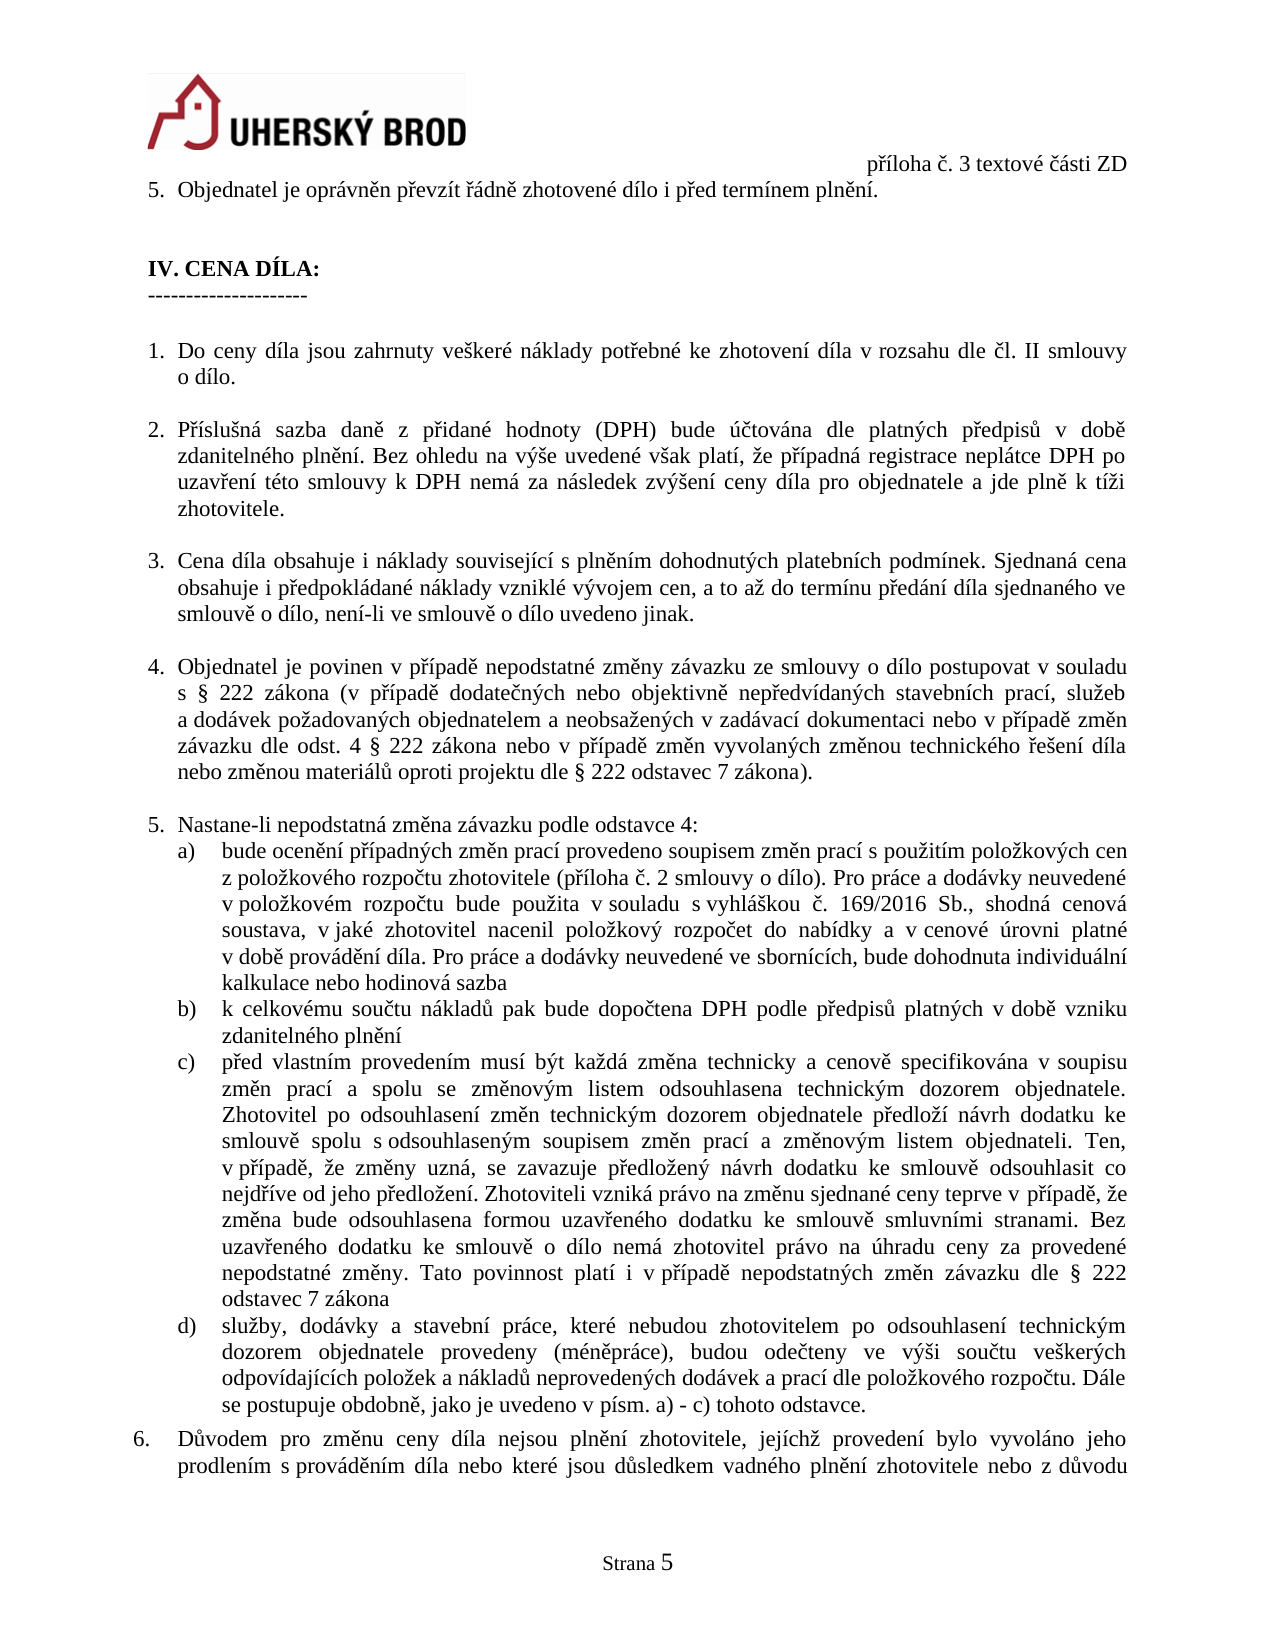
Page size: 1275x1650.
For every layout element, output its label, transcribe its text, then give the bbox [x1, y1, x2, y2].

list služby, dodávky a stavební práce, které nebudou zhotovitelem po odsouhlasení technickým dozorem objednatele provedeny (méněpráce), budou odečteny ve výši součtu veškerých odpovídajících položek a nákladů neprovedených dodávek a prací dle položkového rozpočtu. Dále se postupuje obdobně, jako je uvedeno v písm. a) - c) tohoto odstavce. [177, 1312, 1127, 1417]
list Příslušná sazba daně z přidané hodnoty (DPH) bude účtována dle platných předpisů v době zdanitelného plnění. Bez ohledu na výše uvedené však platí, že případná registrace neplátce DPH po uzavření této smlouvy k DPH nemá za následek zvýšení ceny díla pro objednatele a jde plně k tíži zhotovitele. [148, 416, 1127, 521]
list Objednatel je oprávněn převzít řádně zhotovené dílo i před termínem plnění. [148, 176, 1127, 202]
text --------------------- [148, 282, 1137, 337]
list před vlastním provedením musí být každá změna technicky a cenově specifikována v soupisu změn prací a spolu se změnovým listem odsouhlasena technickým dozorem objednatele. Zhotovitel po odsouhlasení změn technickým dozorem objednatele předloží návrh dodatku ke smlouvě spolu s odsouhlaseným soupisem změn prací a změnovým listem objednateli. Ten, v případě, že změny uzná, se zavazuje předložený návrh dodatku ke smlouvě odsouhlasit co nejdříve od jeho předložení. Zhotoviteli vzniká právo na změnu sjednané ceny teprve v případě, že změna bude odsouhlasena formou uzavřeného dodatku ke smlouvě smluvními stranami. Bez uzavřeného dodatku ke smlouvě o dílo nemá zhotovitel právo na úhradu ceny za provedené nepodstatné změny. Tato povinnost platí i v případě nepodstatných změn závazku dle § 222 odstavec 7 zákona [177, 1048, 1127, 1312]
list Do ceny díla jsou zahrnuty veškeré náklady potřebné ke zhotovení díla v rozsahu dle čl. II smlouvy o dílo. [148, 337, 1127, 389]
list Nastane-li nepodstatná změna závazku podle odstavce 4: [148, 811, 1127, 837]
list k celkovému součtu nákladů pak bude dopočtena DPH podle předpisů platných v době vzniku zdanitelného plnění [177, 996, 1127, 1048]
picture [147, 73, 466, 150]
list Objednatel je povinen v případě nepodstatné změny závazku ze smlouvy o dílo postupovat v souladu s § 222 zákona (v případě dodatečných nebo objektivně nepředvídaných stavebních prací, služeb a dodávek požadovaných objednatelem a neobsažených v zadávací dokumentaci nebo v případě změn závazku dle odst. 4 § 222 zákona nebo v případě změn vyvolaných změnou technického řešení díla nebo změnou materiálů oproti projektu dle § 222 odstavec 7 zákona). [148, 653, 1127, 785]
text IV. CENA DÍLA: [148, 255, 1137, 282]
list bude ocenění případných změn prací provedeno soupisem změn prací s použitím položkových cen z položkového rozpočtu zhotovitele (příloha č. 2 smlouvy o dílo). Pro práce a dodávky neuvedené v položkovém rozpočtu bude použita v souladu s vyhláškou č. 169/2016 Sb., shodná cenová soustava, v jaké zhotovitel nacenil položkový rozpočet do nabídky a v cenové úrovni platné v době provádění díla. Pro práce a dodávky neuvedené ve sbornících, bude dohodnuta individuální kalkulace nebo hodinová sazba [177, 837, 1127, 996]
list Cena díla obsahuje i náklady související s plněním dohodnutých platebních podmínek. Sjednaná cena obsahuje i předpokládané náklady vzniklé vývojem cen, a to až do termínu předání díla sjednaného ve smlouvě o dílo, není-li ve smlouvě o dílo uvedeno jinak. [148, 547, 1127, 627]
